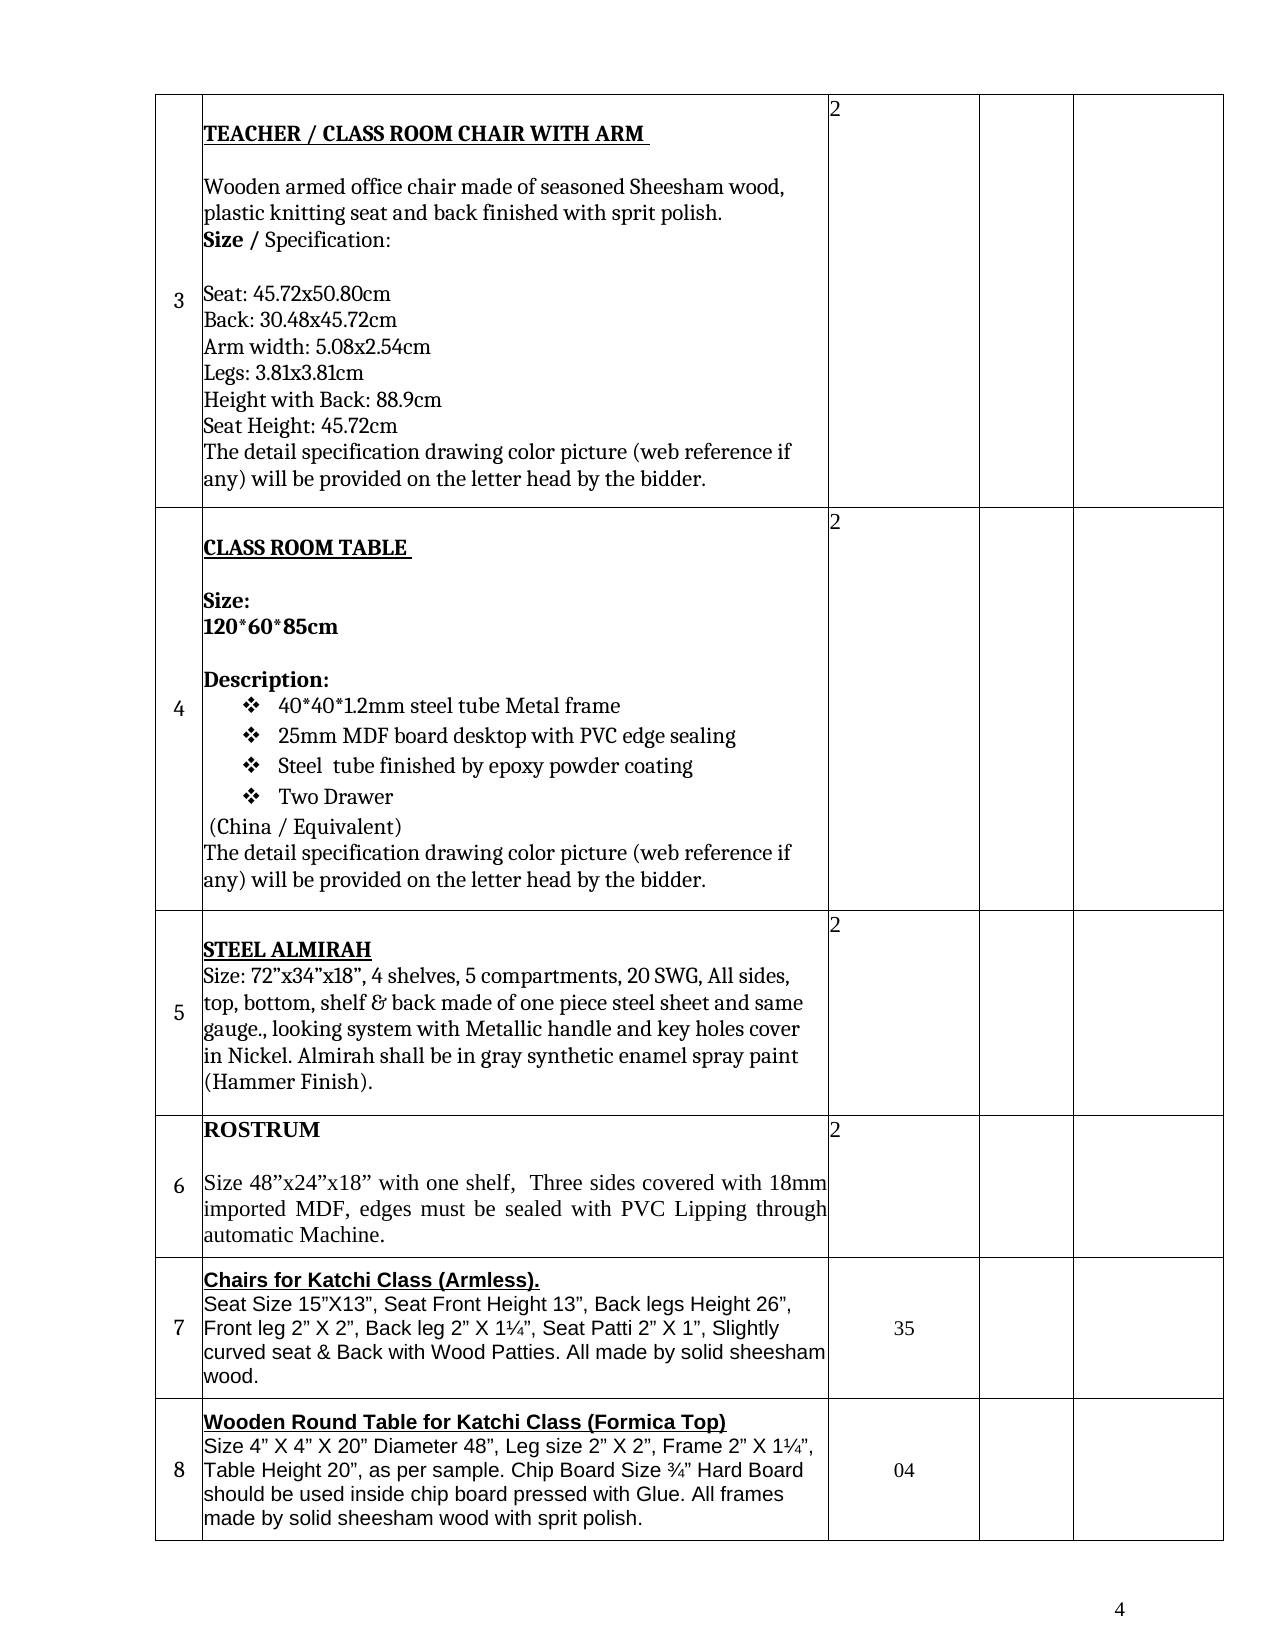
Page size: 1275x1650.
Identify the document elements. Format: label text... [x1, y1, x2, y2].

table_cell STEEL ALMIRAH Size: 72”x34”x18”, 4 shelves, 5 compartments, 20 SWG, All sides, top, bottom, shelf & back made of one piece steel sheet and same gauge., looking system with Metallic handle and key holes cover in Nickel. Almirah shall be in gray synthetic enamel spray paint (Hammer Finish). [203, 911, 828, 1115]
table_cell CLASS ROOM TABLE Size: 120*60*85cm Description: 40*40*1.2mm steel tube Metal frame 25mm MDF board desktop with PVC edge sealing Steel tube finished by epoxy powder coating Two Drawer (China / Equivalent) The detail specification drawing color picture (web reference if any) will be provided on the letter head by the bidder. [203, 508, 828, 909]
table_cell [980, 1399, 1073, 1540]
table_cell [1074, 1258, 1223, 1398]
table_cell [980, 1258, 1073, 1398]
table_cell [980, 911, 1073, 1115]
table_cell [1074, 508, 1223, 909]
table_cell 2 [829, 508, 979, 909]
table_cell 5 [156, 911, 202, 1115]
table_cell 35 [829, 1258, 979, 1398]
table_cell 2 [829, 911, 979, 1115]
table_cell 7 [156, 1258, 202, 1398]
table_cell 6 [156, 1116, 202, 1257]
table_cell Chairs for Katchi Class (Armless). Seat Size 15”X13”, Seat Front Height 13”, Back legs Height 26”, Front leg 2” X 2”, Back leg 2” X 1¼”, Seat Patti 2” X 1”, Slightly curved seat & Back with Wood Patties. All made by solid sheesham wood. [203, 1258, 828, 1398]
table_cell [980, 1116, 1073, 1257]
table_cell 2 [829, 1116, 979, 1257]
table_cell 4 [156, 508, 202, 909]
table_cell 04 [829, 1399, 979, 1540]
table_cell 3 [156, 95, 202, 507]
table_cell [1074, 1399, 1223, 1540]
table_cell [1074, 1116, 1223, 1257]
table_cell [1074, 911, 1223, 1115]
table_cell [980, 508, 1073, 909]
table_cell [980, 95, 1073, 507]
table_cell ROSTRUM Size 48”x24”x18” with one shelf, Three sides covered with 18mm imported MDF, edges must be sealed with PVC Lipping through automatic Machine. [203, 1116, 828, 1257]
table_cell TEACHER / CLASS ROOM CHAIR WITH ARM Wooden armed office chair made of seasoned Sheesham wood, plastic knitting seat and back finished with sprit polish. Size / Specification: Seat: 45.72x50.80cm Back: 30.48x45.72cm Arm width: 5.08x2.54cm Legs: 3.81x3.81cm Height with Back: 88.9cm Seat Height: 45.72cm The detail specification drawing color picture (web reference if any) will be provided on the letter head by the bidder. [203, 95, 828, 507]
table_cell [1074, 95, 1223, 507]
table_cell Wooden Round Table for Katchi Class (Formica Top) Size 4” X 4” X 20” Diameter 48”, Leg size 2” X 2”, Frame 2” X 1¼”, Table Height 20”, as per sample. Chip Board Size ¾” Hard Board should be used inside chip board pressed with Glue. All frames made by solid sheesham wood with sprit polish. [203, 1399, 828, 1540]
table_cell 2 [829, 95, 979, 507]
table_cell 8 [156, 1399, 202, 1540]
